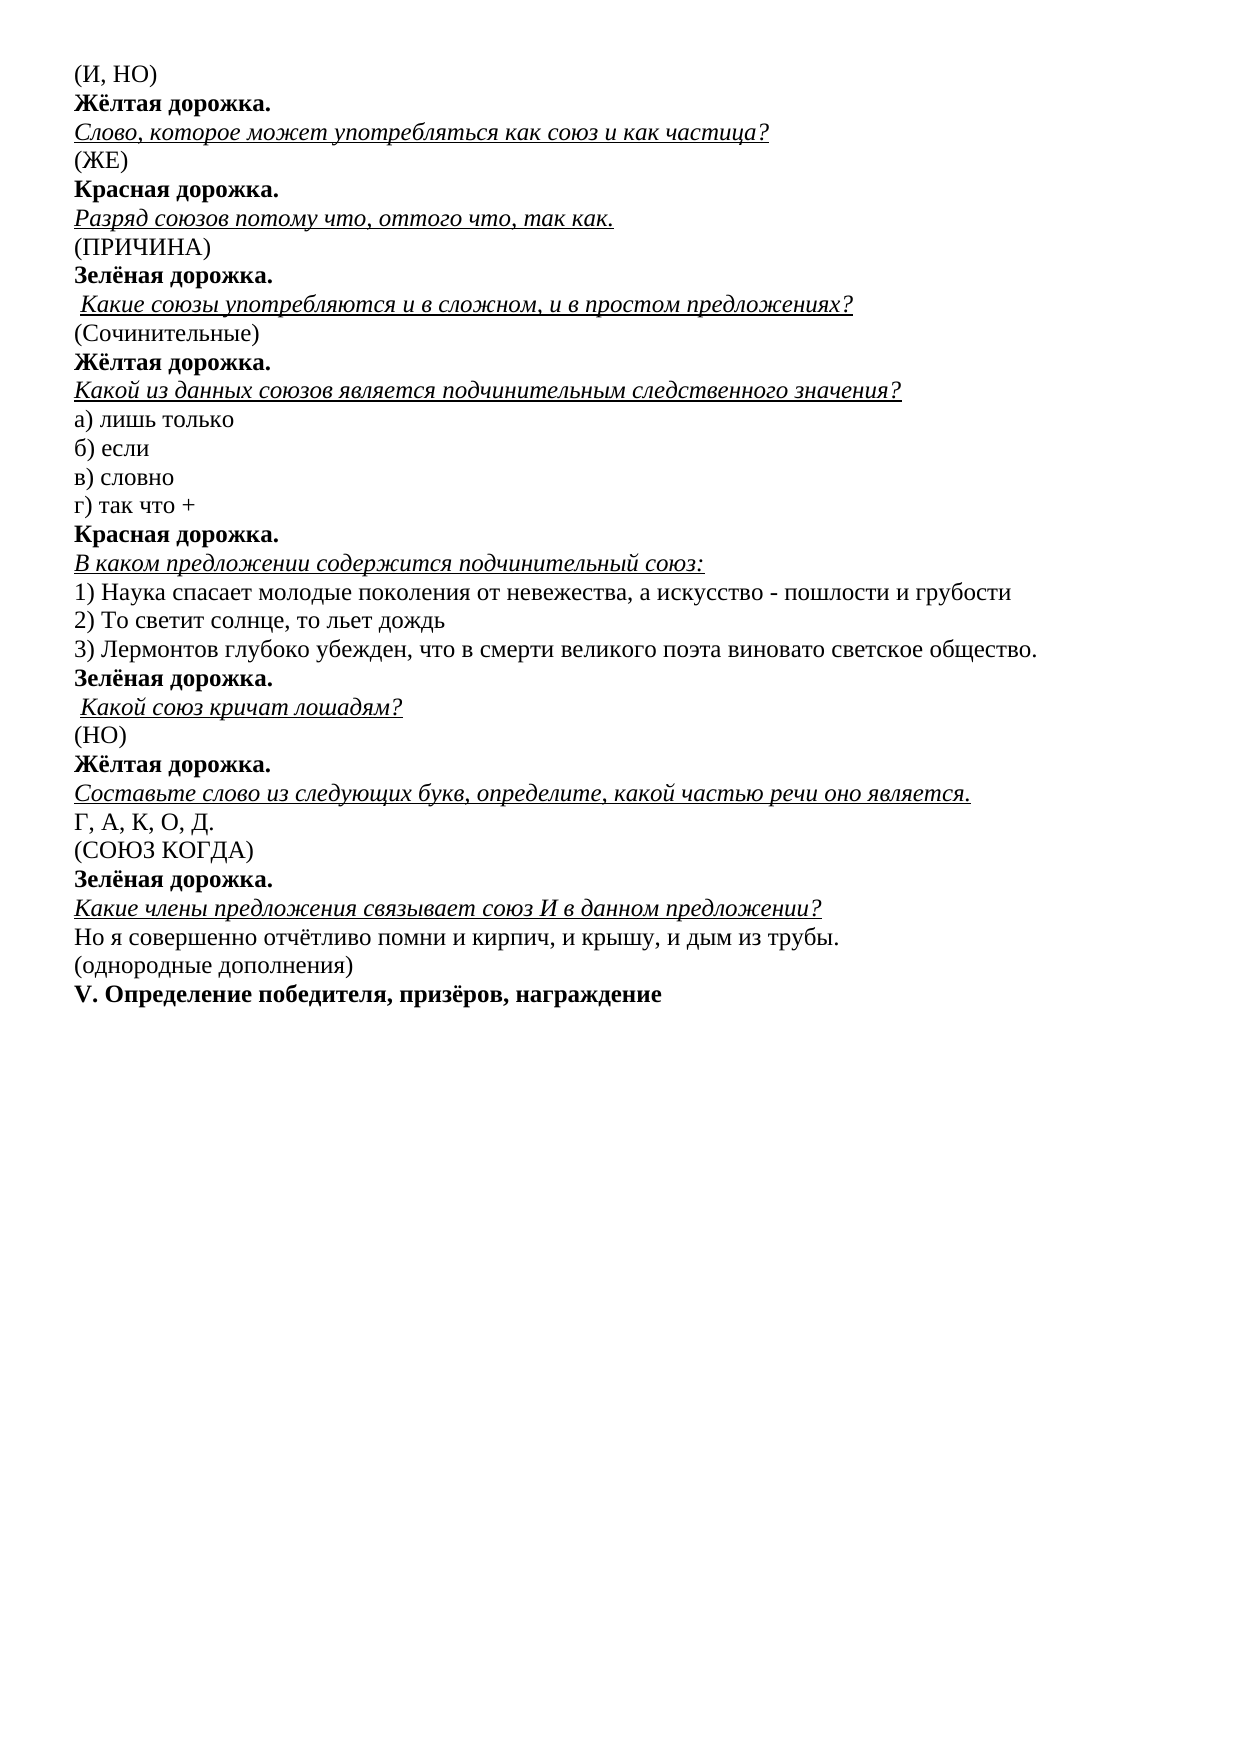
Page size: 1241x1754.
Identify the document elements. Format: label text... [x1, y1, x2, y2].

text Какой союз кричат лошадям? [74, 692, 1152, 720]
text в) словно [74, 462, 1152, 490]
text Какие члены предложения связывает союз И в данном предложении? [74, 893, 1152, 922]
text Слово, которое может употребляться как союз и как частица? [74, 117, 1152, 145]
text а) лишь только [74, 404, 1152, 433]
text Но я совершенно отчётливо помни и кирпич, и крышу, и дым из трубы. [74, 922, 1152, 950]
text (Сочинительные) [74, 318, 1152, 347]
text г) так что + [74, 490, 1152, 519]
text (И, НО) [74, 59, 1152, 88]
text Составьте слово из следующих букв, определите, какой частью речи оно является. [74, 778, 1152, 807]
text Жёлтая дорожка. [74, 347, 1152, 375]
text (НО) [74, 720, 1152, 749]
text (ЖЕ) [74, 145, 1152, 174]
text Красная дорожка. [74, 519, 1152, 548]
text Жёлтая дорожка. [74, 88, 1152, 117]
text Зелёная дорожка. [74, 663, 1152, 692]
text 1) Наука спасает молодые поколения от невежества, а искусство - пошлости и грубости [74, 577, 1152, 605]
text Какой из данных союзов является подчинительным следственного значения? [74, 375, 1152, 404]
text V. Определение победителя, призёров, награждение [74, 979, 1152, 1008]
text 3) Лермонтов глубоко убежден, что в смерти великого поэта виновато светское общество. [74, 634, 1152, 663]
text 2) То светит солнце, то льет дождь [74, 605, 1152, 634]
text б) если [74, 433, 1152, 462]
text Г, А, К, О, Д. [74, 807, 1152, 835]
text Зелёная дорожка. [74, 260, 1152, 289]
text Зелёная дорожка. [74, 864, 1152, 893]
text (СОЮЗ КОГДА) [74, 835, 1152, 864]
text (однородные дополнения) [74, 950, 1152, 979]
text Разряд союзов потому что, оттого что, так как. [74, 203, 1152, 232]
text Какие союзы употребляются и в сложном, и в простом предложениях? [74, 289, 1152, 318]
text В каком предложении содержится подчинительный союз: [74, 548, 1152, 577]
text (ПРИЧИНА) [74, 232, 1152, 260]
text Красная дорожка. [74, 174, 1152, 203]
text Жёлтая дорожка. [74, 749, 1152, 778]
